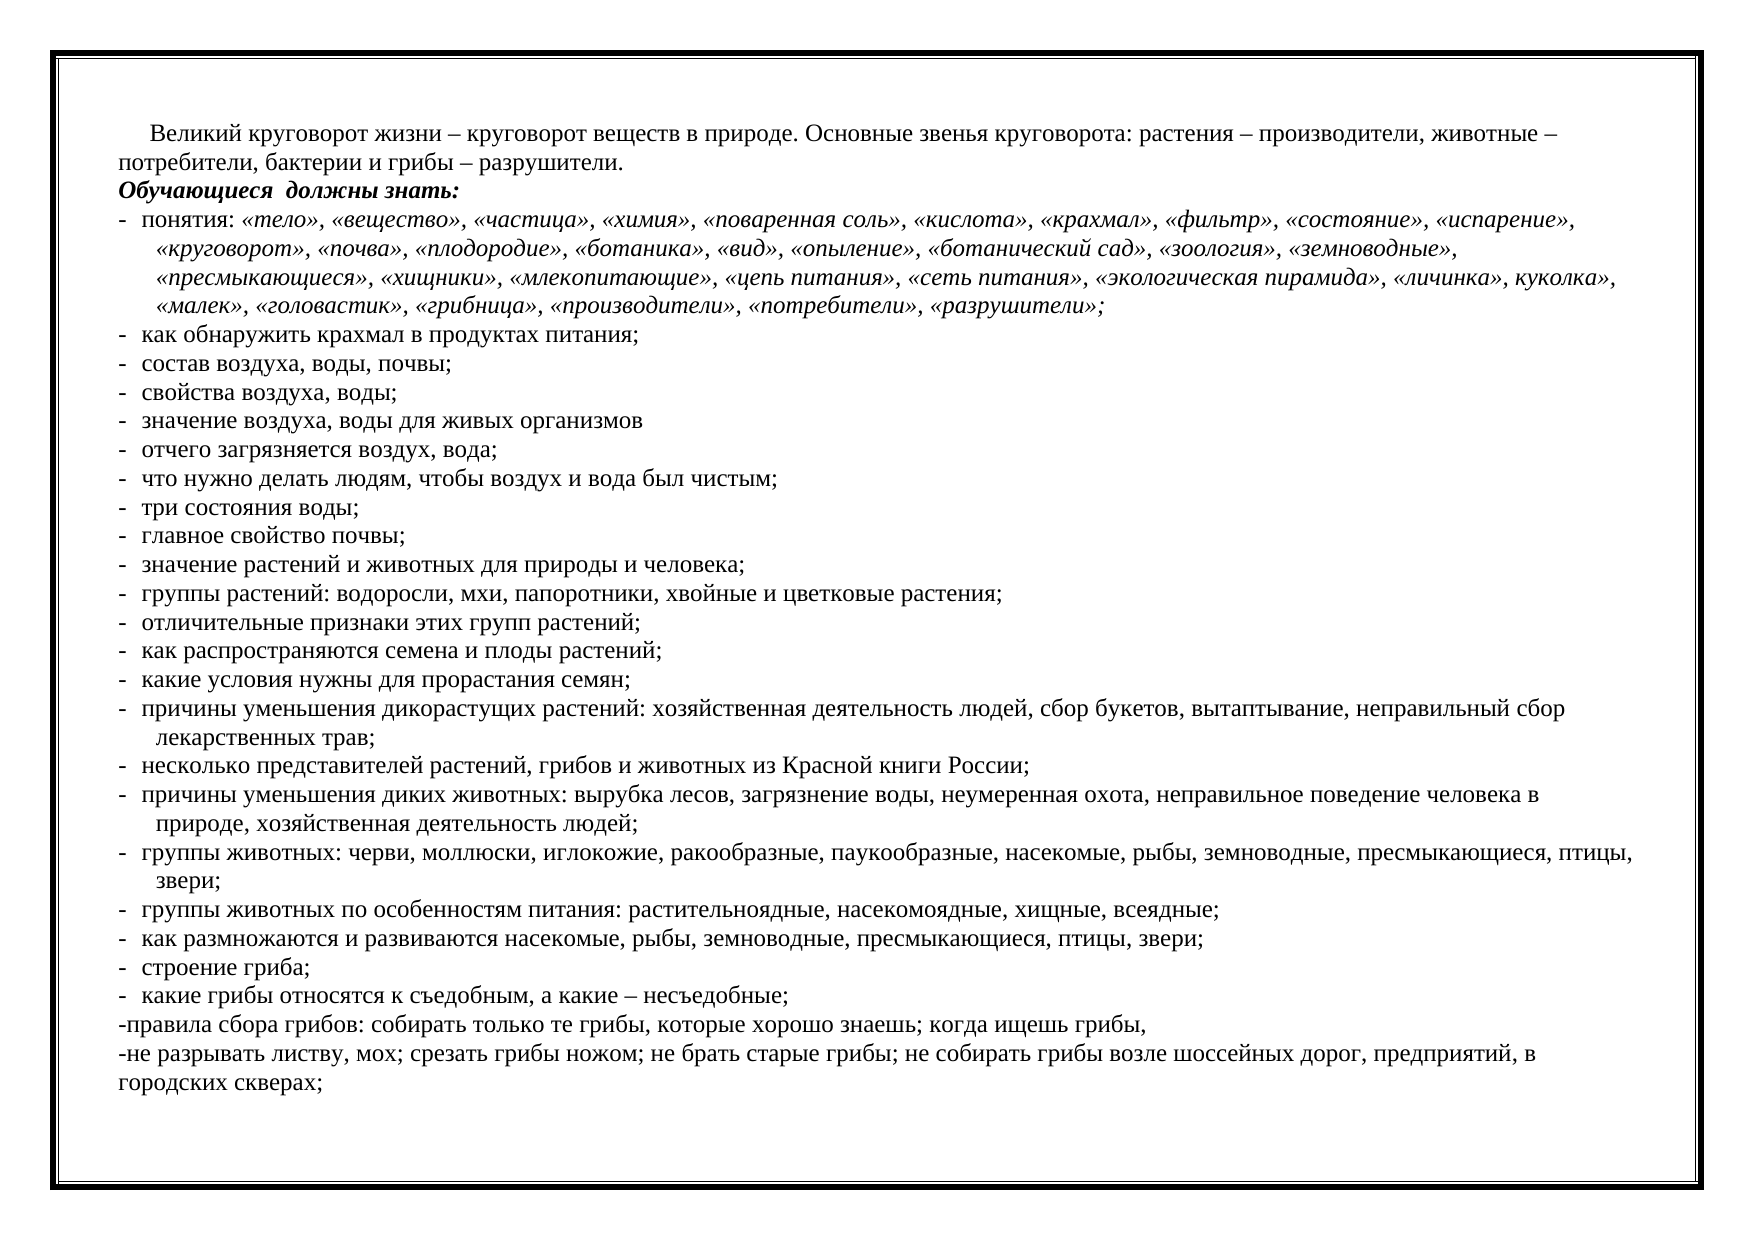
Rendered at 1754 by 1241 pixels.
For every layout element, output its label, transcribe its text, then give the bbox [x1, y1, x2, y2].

list понятия: «тело», «вещество», «частица», «химия», «поваренная соль», «кислота», «крахмал», «фильтр», «состояние», «испарение», «круговорот», «почва», «плодородие», «ботаника», «вид», «опыление», «ботанический сад», «зоология», «земноводные», «пресмыкающиеся», «хищники», «млекопитающие», «цепь питания», «сеть питания», «экологическая пирамида», «личинка», куколка», «малек», «головастик», «грибница», «производители», «потребители», «разрушители»; [118, 204, 1634, 319]
list отчего загрязняется воздух, вода; [118, 434, 1634, 463]
list значение растений и животных для природы и человека; [118, 549, 1634, 578]
list какие условия нужны для прорастания семян; [118, 664, 1634, 693]
list как распространяются семена и плоды растений; [118, 636, 1634, 664]
list несколько представителей растений, грибов и животных из Красной книги России; [118, 751, 1634, 779]
list причины уменьшения дикорастущих растений: хозяйственная деятельность людей, сбор букетов, вытаптывание, неправильный сбор лекарственных трав; [118, 693, 1634, 751]
list как обнаружить крахмал в продуктах питания; [118, 319, 1634, 348]
text -не разрывать листву, мох; срезать грибы ножом; не брать старые грибы; не собирать грибы возле шоссейных дорог, предприятий, в городских скверах; [118, 1038, 1636, 1096]
text -правила сбора грибов: собирать только те грибы, которые хорошо знаешь; когда ищешь грибы, [118, 1009, 1636, 1038]
list какие грибы относятся к съедобным, а какие – несъедобные; [118, 981, 1634, 1009]
list значение воздуха, воды для живых организмов [118, 406, 1634, 434]
list свойства воздуха, воды; [118, 377, 1634, 406]
list строение гриба; [118, 952, 1634, 981]
list как размножаются и развиваются насекомые, рыбы, земноводные, пресмыкающиеся, птицы, звери; [118, 923, 1634, 952]
text Великий круговорот жизни – круговорот веществ в природе. Основные звенья круговорота: растения – производители, животные – потребители, бактерии и грибы – разрушители. [118, 118, 1636, 176]
list что нужно делать людям, чтобы воздух и вода был чистым; [118, 463, 1634, 492]
list три состояния воды; [118, 492, 1634, 521]
list группы животных по особенностям питания: растительноядные, насекомоядные, хищные, всеядные; [118, 894, 1634, 923]
list состав воздуха, воды, почвы; [118, 348, 1634, 377]
list главное свойство почвы; [118, 521, 1634, 549]
list группы растений: водоросли, мхи, папоротники, хвойные и цветковые растения; [118, 578, 1634, 607]
list отличительные признаки этих групп растений; [118, 607, 1634, 636]
list группы животных: черви, моллюски, иглокожие, ракообразные, паукообразные, насекомые, рыбы, земноводные, пресмыкающиеся, птицы, звери; [118, 837, 1634, 894]
list причины уменьшения диких животных: вырубка лесов, загрязнение воды, неумеренная охота, неправильное поведение человека в природе, хозяйственная деятельность людей; [118, 779, 1634, 837]
text Обучающиеся должны знать: [118, 176, 1636, 204]
